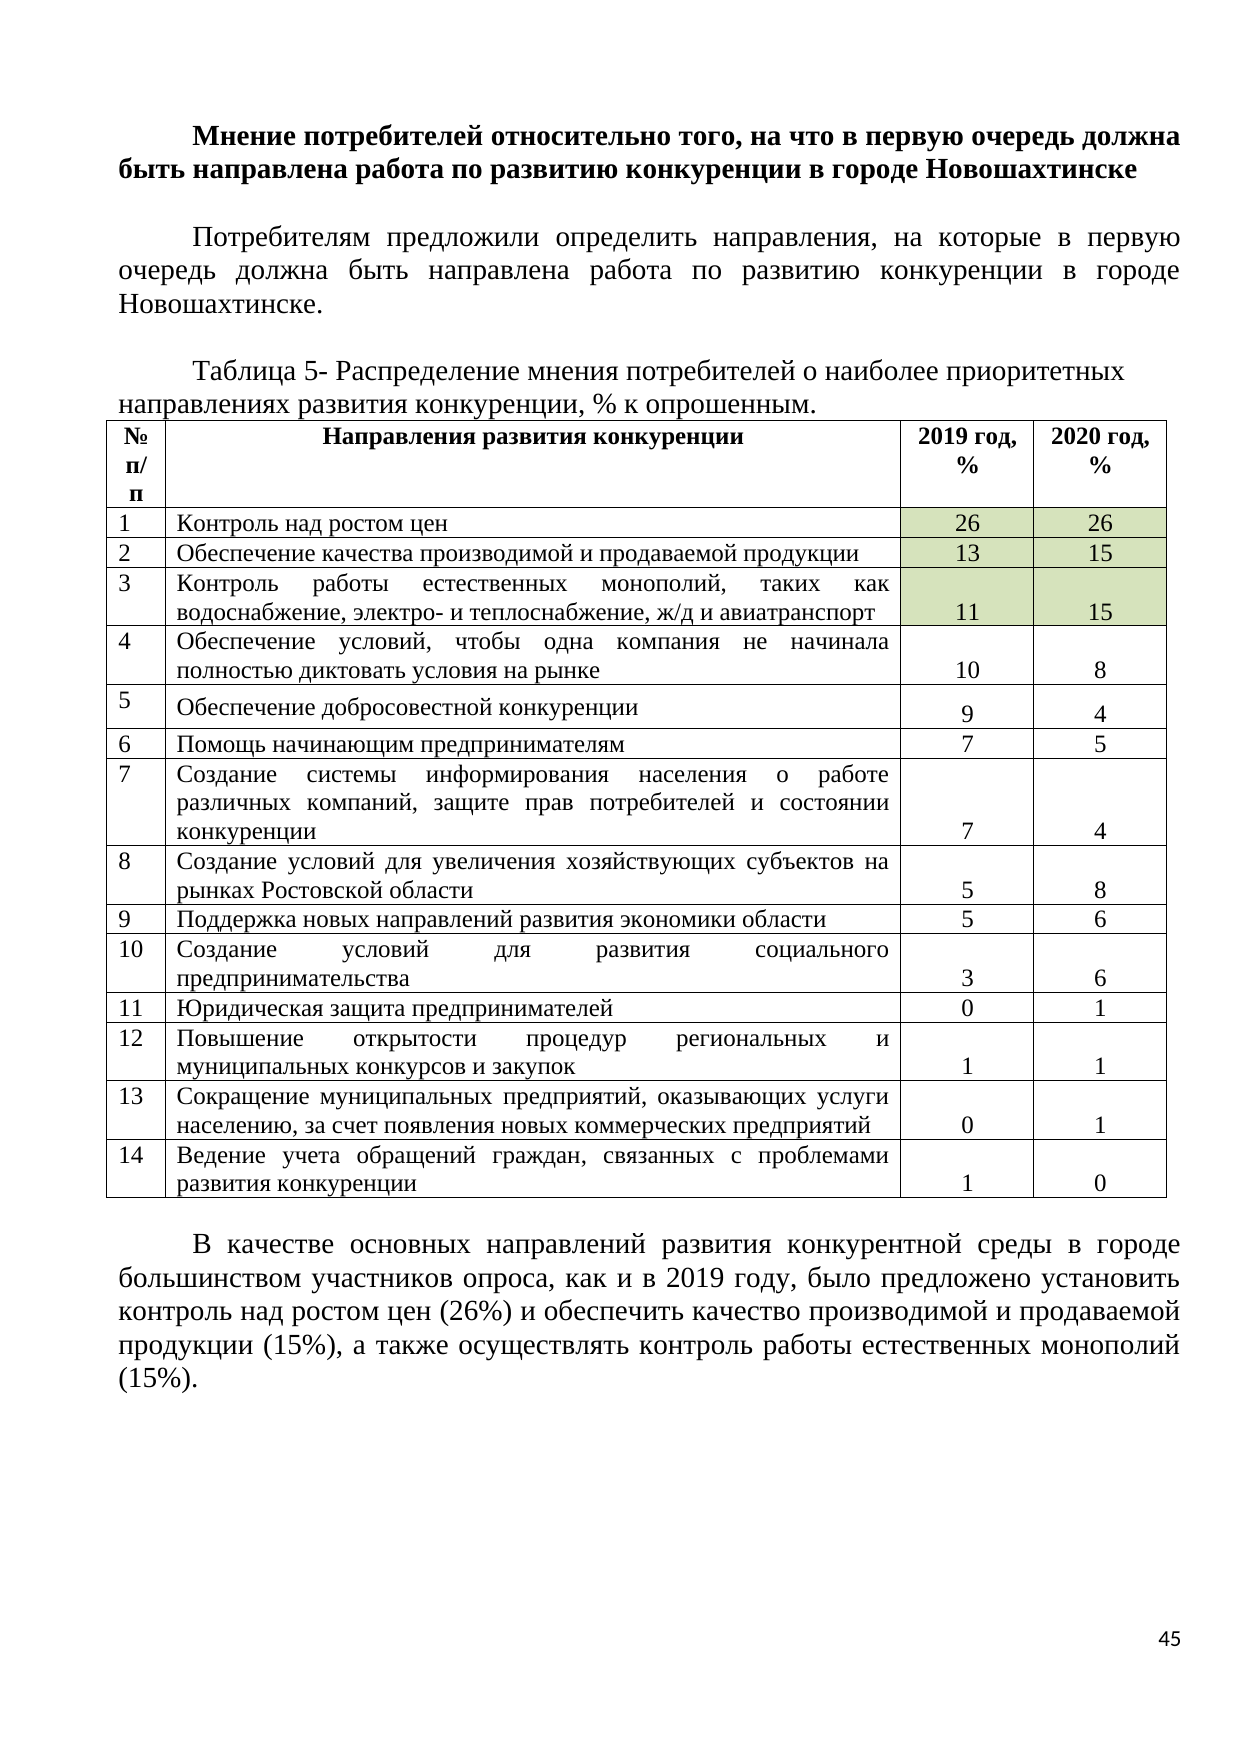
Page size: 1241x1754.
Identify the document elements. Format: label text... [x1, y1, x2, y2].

table_cell 4 [1034, 759, 1166, 845]
table_cell 0 [901, 1081, 1033, 1139]
table_cell 26 [901, 508, 1033, 537]
table_cell 9 [901, 685, 1033, 728]
table_cell 1 [1034, 1023, 1166, 1080]
table_cell 15 [1034, 538, 1166, 567]
table_cell 7 [901, 729, 1033, 758]
table_cell Обеспечение добросовестной конкуренции [166, 685, 900, 728]
table_cell 8 [1034, 846, 1166, 903]
table_cell 5 [901, 905, 1033, 933]
table_cell 13 [107, 1081, 165, 1139]
table_cell 10 [901, 626, 1033, 684]
table_cell 0 [901, 993, 1033, 1022]
table_cell 1 [107, 508, 165, 537]
table_header № п/п [107, 421, 165, 507]
table_cell 0 [1034, 1140, 1166, 1197]
table_cell 14 [107, 1140, 165, 1197]
table_cell 7 [901, 759, 1033, 845]
table_cell 1 [1034, 1081, 1166, 1139]
table_cell 3 [901, 934, 1033, 992]
table_cell 6 [1034, 934, 1166, 992]
table_cell 9 [107, 905, 165, 933]
table_cell 3 [107, 568, 165, 625]
table_cell 6 [1034, 905, 1166, 933]
table_cell 6 [107, 729, 165, 758]
table_cell 8 [1034, 626, 1166, 684]
table_cell 11 [901, 568, 1033, 625]
table_cell 1 [901, 1023, 1033, 1080]
table_cell 10 [107, 934, 165, 992]
text Мнение потребителей относительно того, на что в первую очередь должна быть направлена работа по развитию конкуренции в городе Новошахтинске [118, 118, 1181, 185]
table_cell 1 [901, 1140, 1033, 1197]
table_header 2020 год, % [1034, 421, 1166, 507]
table_cell 5 [901, 846, 1033, 903]
table_cell 11 [107, 993, 165, 1022]
table_cell 4 [1034, 685, 1166, 728]
text Потребителям предложили определить направления, на которые в первую очередь должна быть направлена работа по развитию конкуренции в городе Новошахтинске. [118, 219, 1181, 319]
table_cell Поддержка новых направлений развития экономики области [166, 905, 900, 933]
table_cell 8 [107, 846, 165, 903]
table_cell 26 [1034, 508, 1166, 537]
table_header 2019 год, % [901, 421, 1033, 507]
table_cell 13 [901, 538, 1033, 567]
table_cell Контроль над ростом цен [166, 508, 900, 537]
table_cell Юридическая защита предпринимателей [166, 993, 900, 1022]
table_cell Создание условий для увеличения хозяйствующих субъектов на рынках Ростовской области [166, 846, 900, 903]
table_header Направления развития конкуренции [166, 421, 900, 507]
table_cell Сокращение муниципальных предприятий, оказывающих услуги населению, за счет появления новых коммерческих предприятий [166, 1081, 900, 1139]
table_cell 15 [1034, 568, 1166, 625]
table_cell Создание системы информирования населения о работе различных компаний, защите прав потребителей и состоянии конкуренции [166, 759, 900, 845]
table_cell 2 [107, 538, 165, 567]
table_cell 5 [1034, 729, 1166, 758]
table_cell 1 [1034, 993, 1166, 1022]
table_cell Обеспечение качества производимой и продаваемой продукции [166, 538, 900, 567]
table_cell 7 [107, 759, 165, 845]
table_cell Повышение открытости процедур региональных и муниципальных конкурсов и закупок [166, 1023, 900, 1080]
table_cell Контроль работы естественных монополий, таких как водоснабжение, электро- и теплоснабжение, ж/д и авиатранспорт [166, 568, 900, 625]
table_cell Обеспечение условий, чтобы одна компания не начинала полностью диктовать условия на рынке [166, 626, 900, 684]
table_cell Ведение учета обращений граждан, связанных с проблемами развития конкуренции [166, 1140, 900, 1197]
table_cell 4 [107, 626, 165, 684]
table_cell Создание условий для развития социального предпринимательства [166, 934, 900, 992]
table_cell Помощь начинающим предпринимателям [166, 729, 900, 758]
table_cell 5 [107, 685, 165, 728]
table_cell 12 [107, 1023, 165, 1080]
text В качестве основных направлений развития конкурентной среды в городе большинством участников опроса, как и в 2019 году, было предложено установить контроль над ростом цен (26%) и обеспечить качество производимой и продаваемой продукции (15%), а также осуществлять контроль работы естественных монополий (15%). [118, 1226, 1181, 1394]
text Таблица 5- Распределение мнения потребителей о наиболее приоритетных направлениях развития конкуренции, % к опрошенным. [118, 353, 1181, 420]
